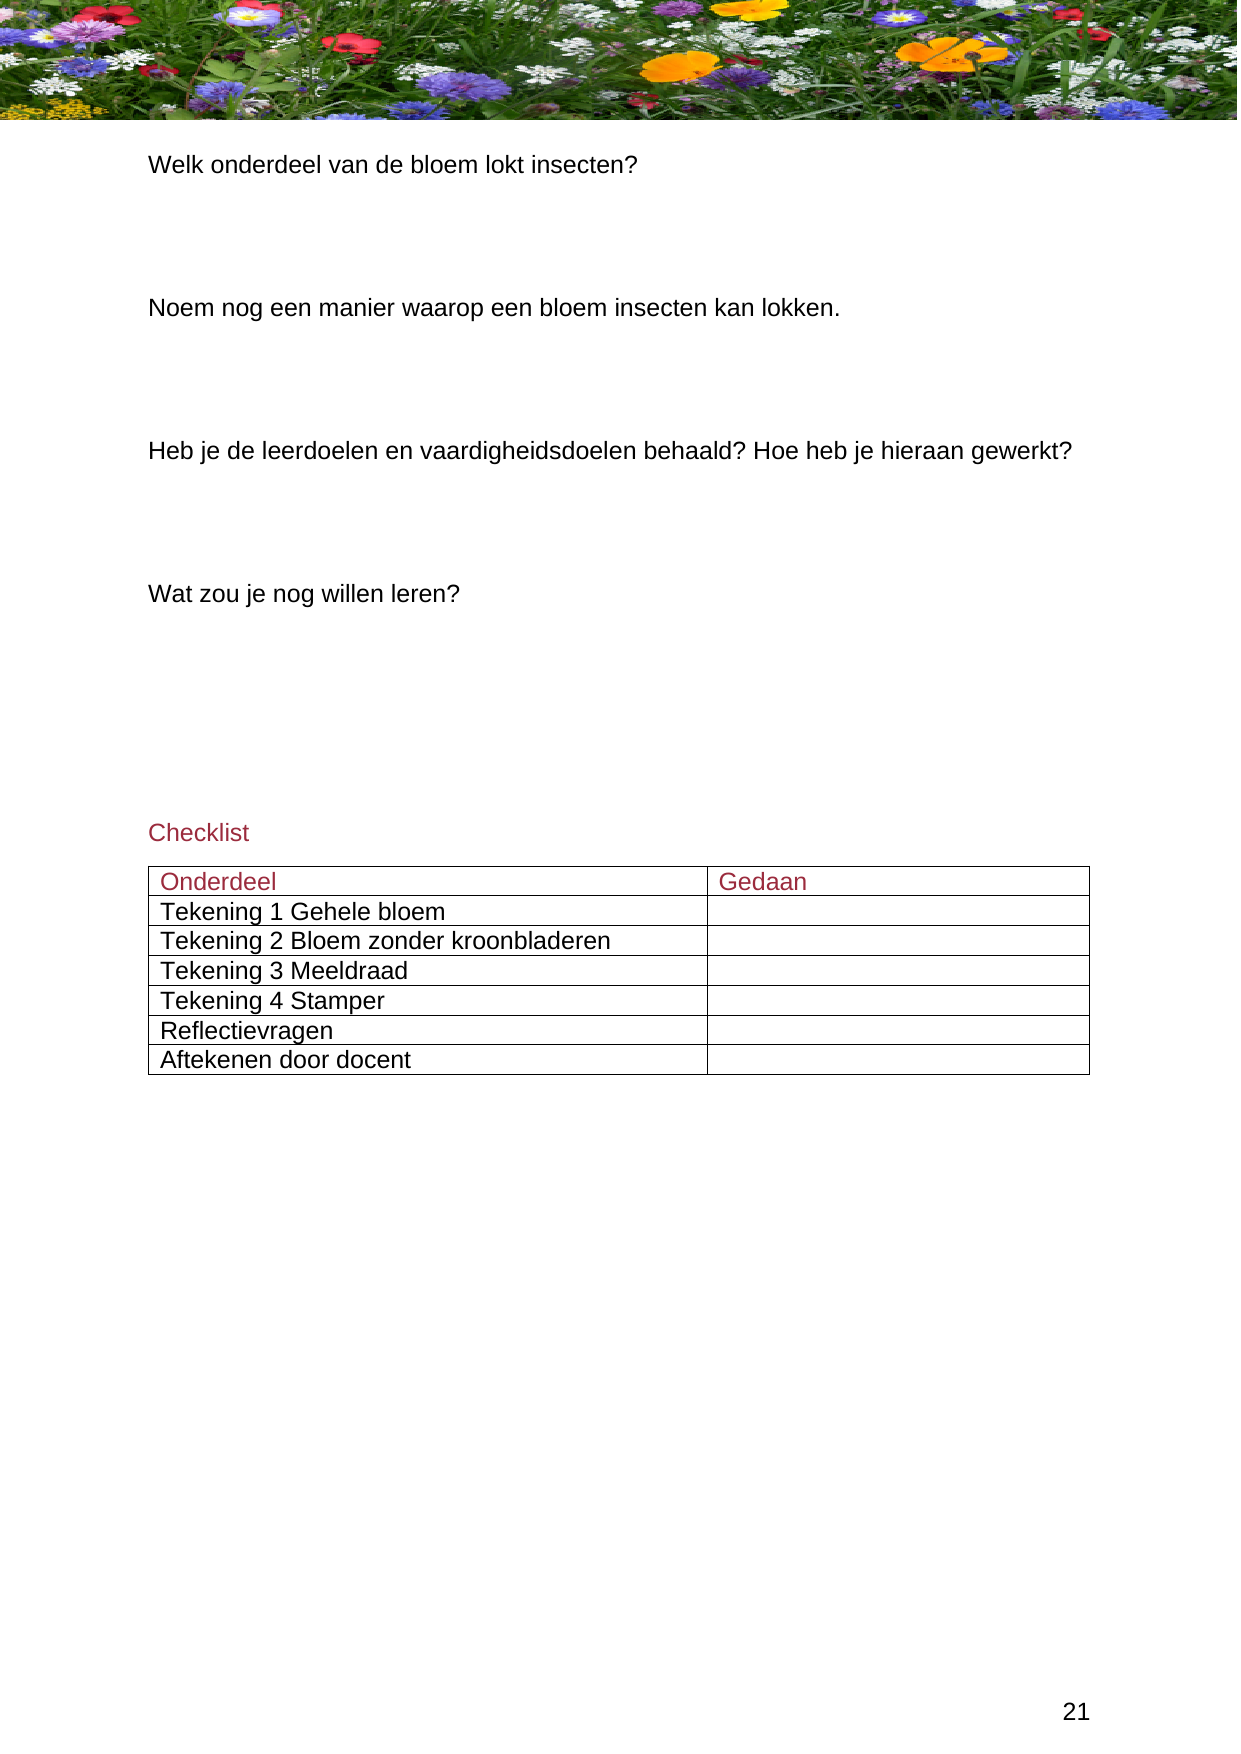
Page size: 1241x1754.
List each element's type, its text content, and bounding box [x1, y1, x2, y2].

table_cell Tekening 1 Gehele bloem [149, 896, 707, 925]
table_cell [708, 926, 1089, 955]
text Heb je de leerdoelen en vaardigheidsdoelen behaald? Hoe heb je hieraan gewerkt? [148, 436, 1090, 465]
table_cell [708, 1016, 1089, 1044]
table_header Gedaan [708, 867, 1089, 895]
table_cell Aftekenen door docent [149, 1045, 707, 1074]
table_cell Tekening 3 Meeldraad [149, 956, 707, 985]
table_cell [708, 986, 1089, 1014]
text Noem nog een manier waarop een bloem insecten kan lokken. [148, 293, 1090, 322]
text Welk onderdeel van de bloem lokt insecten? [148, 150, 1090, 179]
table_cell Tekening 2 Bloem zonder kroonbladeren [149, 926, 707, 955]
table_cell [708, 1045, 1089, 1074]
table_cell Tekening 4 Stamper [149, 986, 707, 1014]
table_cell [708, 956, 1089, 985]
table_cell Reflectievragen [149, 1016, 707, 1044]
picture [0, 0, 1241, 120]
table_cell [708, 896, 1089, 925]
text Checklist [148, 818, 1090, 847]
table_header Onderdeel [149, 867, 707, 895]
text Wat zou je nog willen leren? [148, 579, 1090, 608]
